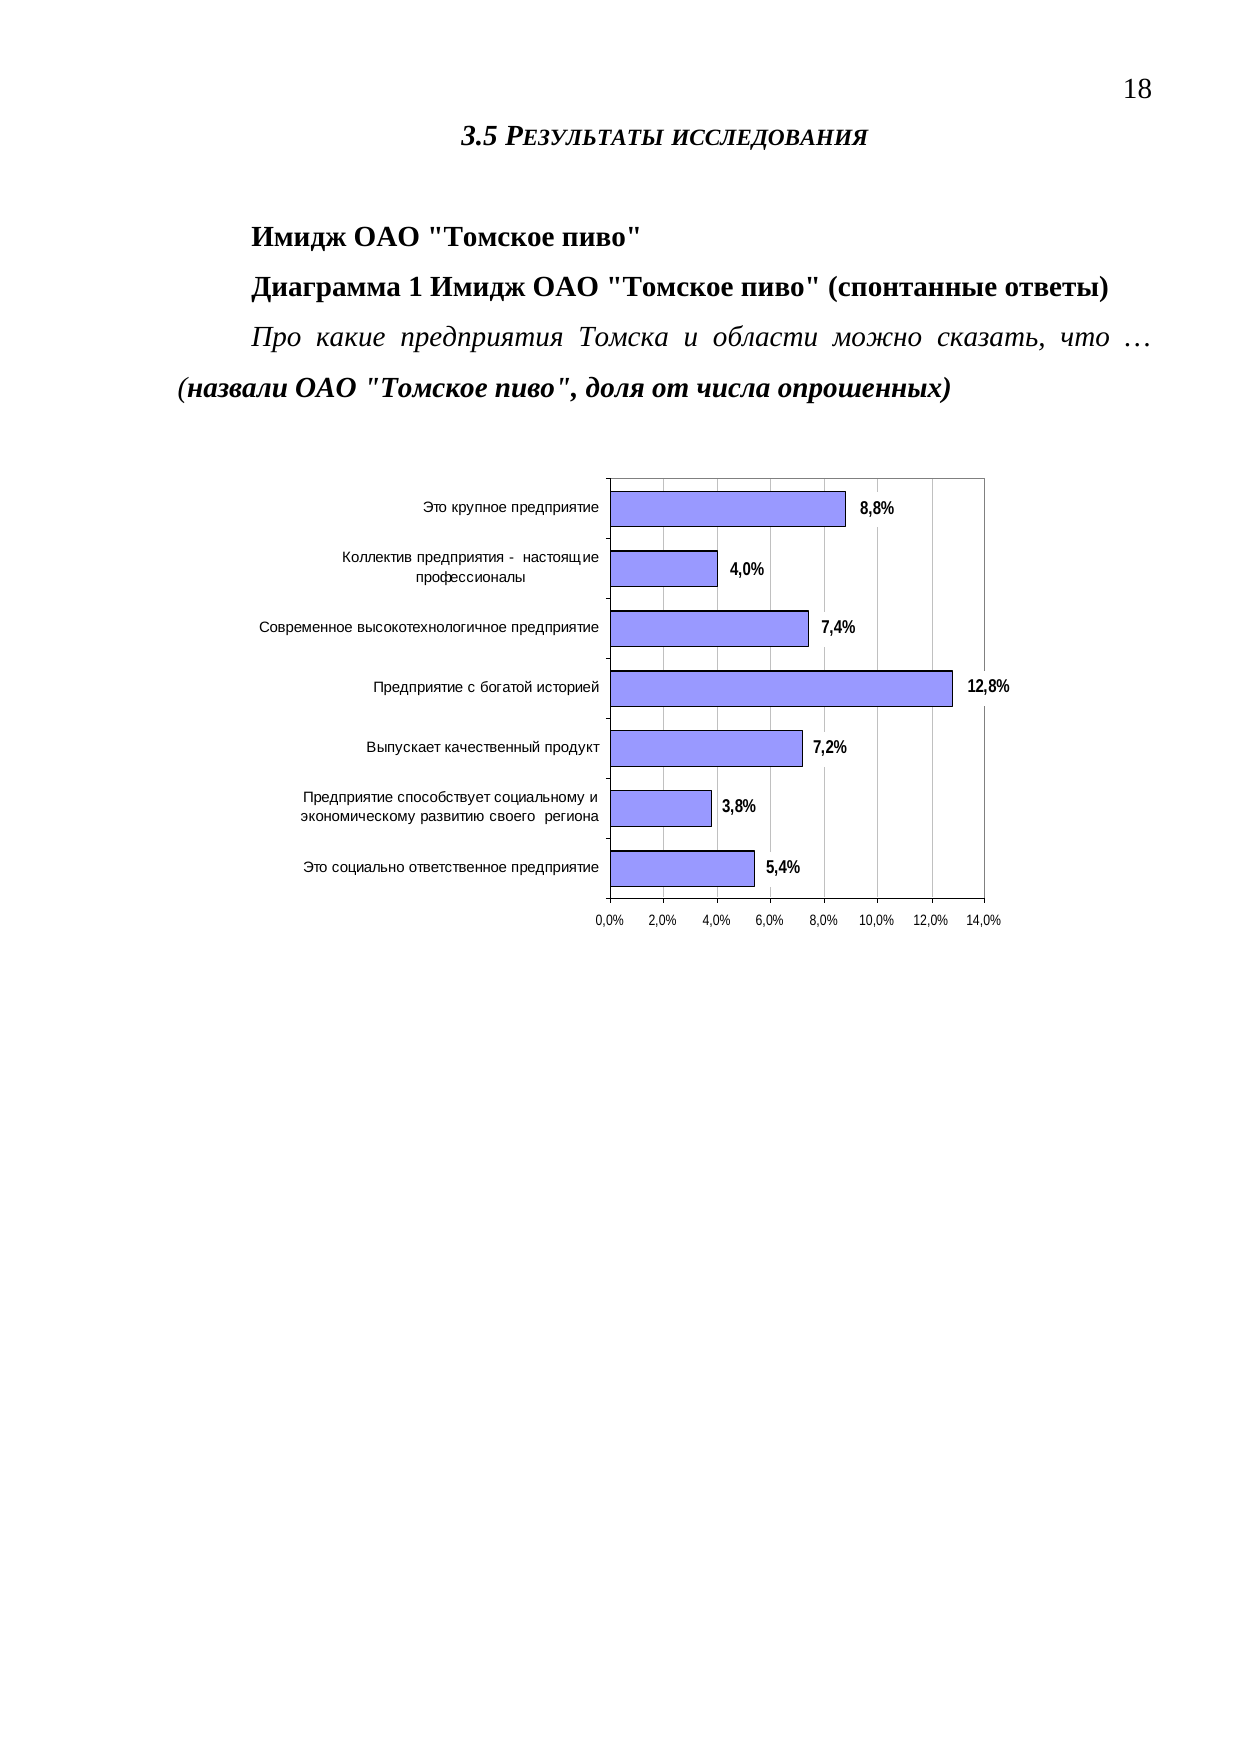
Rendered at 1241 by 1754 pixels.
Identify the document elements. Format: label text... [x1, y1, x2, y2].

subtitle 3.5 Результаты исследования [177, 118, 1152, 152]
text Имидж ОАО "Томское пиво" [177, 219, 1152, 252]
text Диаграмма 1 Имидж ОАО "Томское пиво" (спонтанные ответы) [177, 269, 1152, 303]
text Про какие предприятия Томска и области можно сказать, что … (назвали ОАО "Томское пиво", доля от числа опрошенных) [177, 319, 1152, 403]
